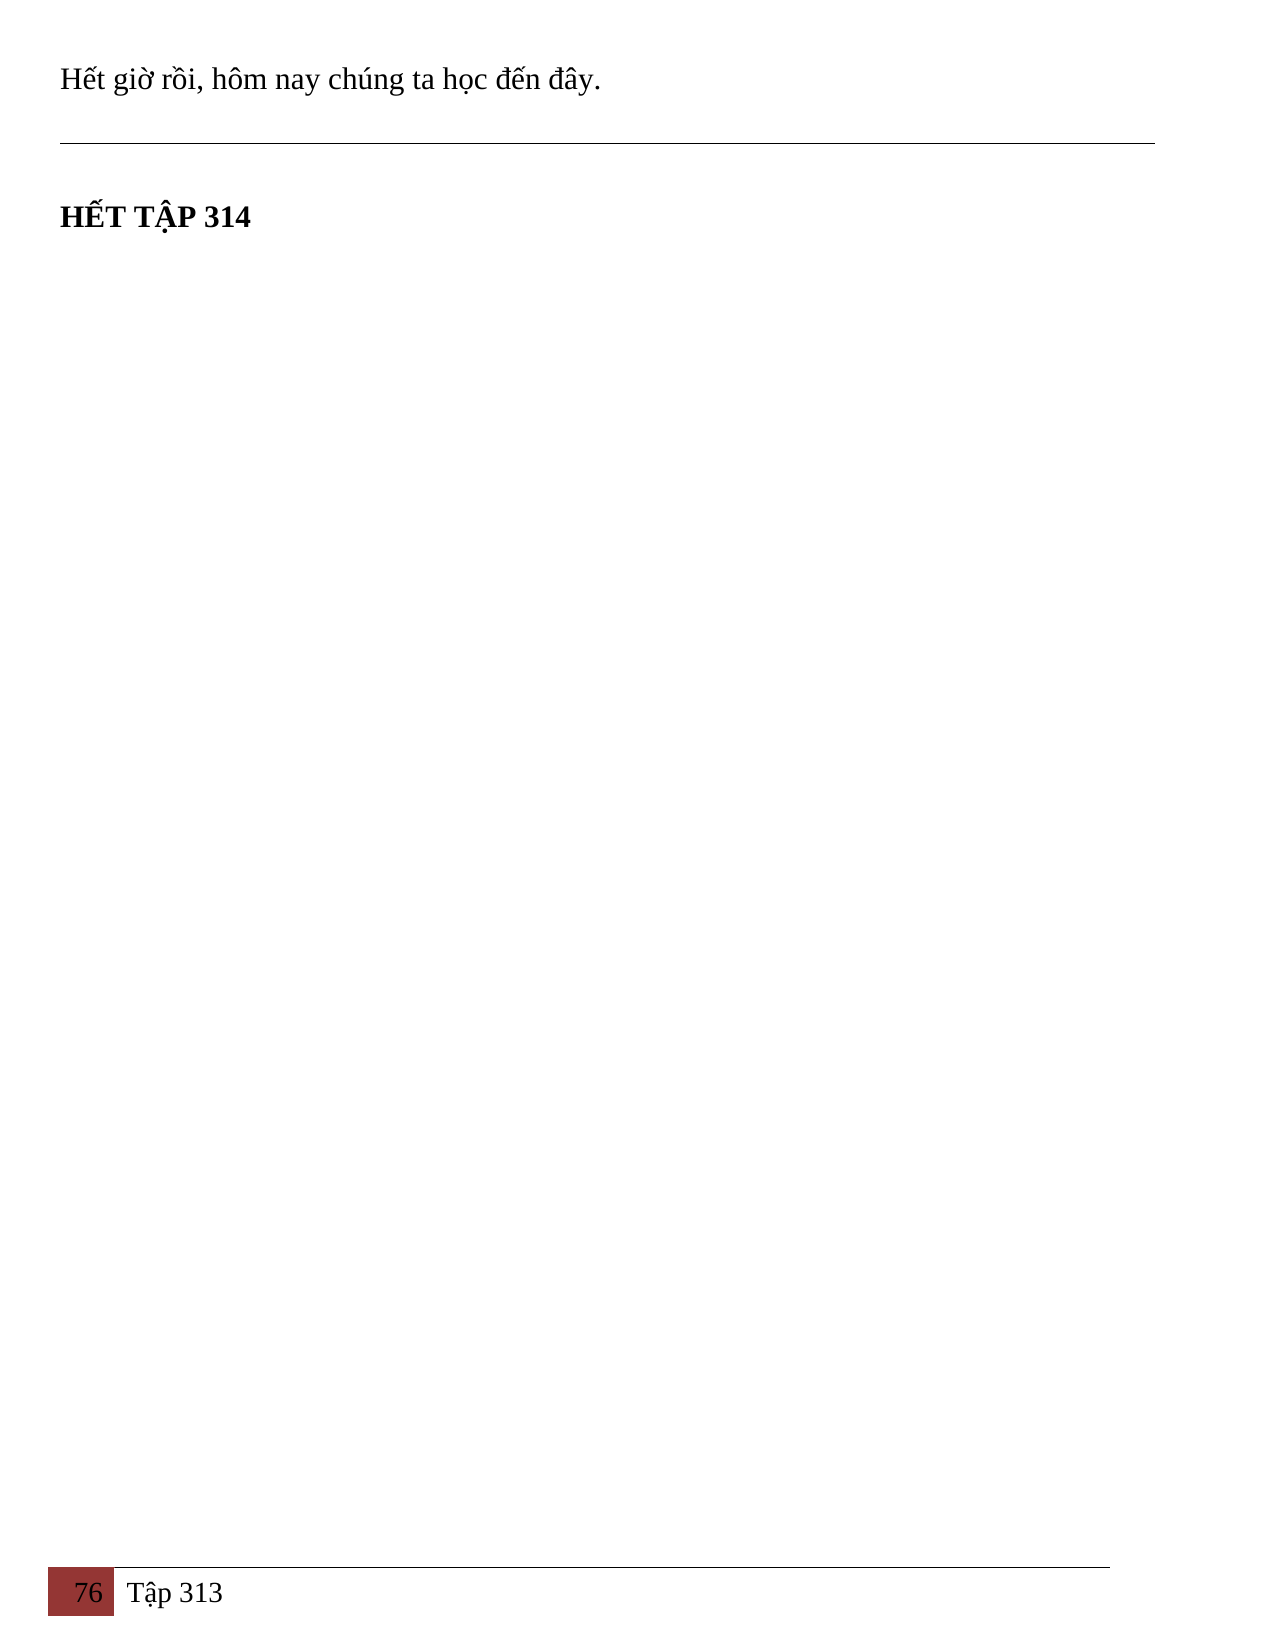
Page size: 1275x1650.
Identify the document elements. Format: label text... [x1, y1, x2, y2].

text Hết giờ rồi, hôm nay chúng ta học đến đây. [60, 60, 1155, 96]
text HẾT TẬP 314 [60, 198, 1155, 234]
